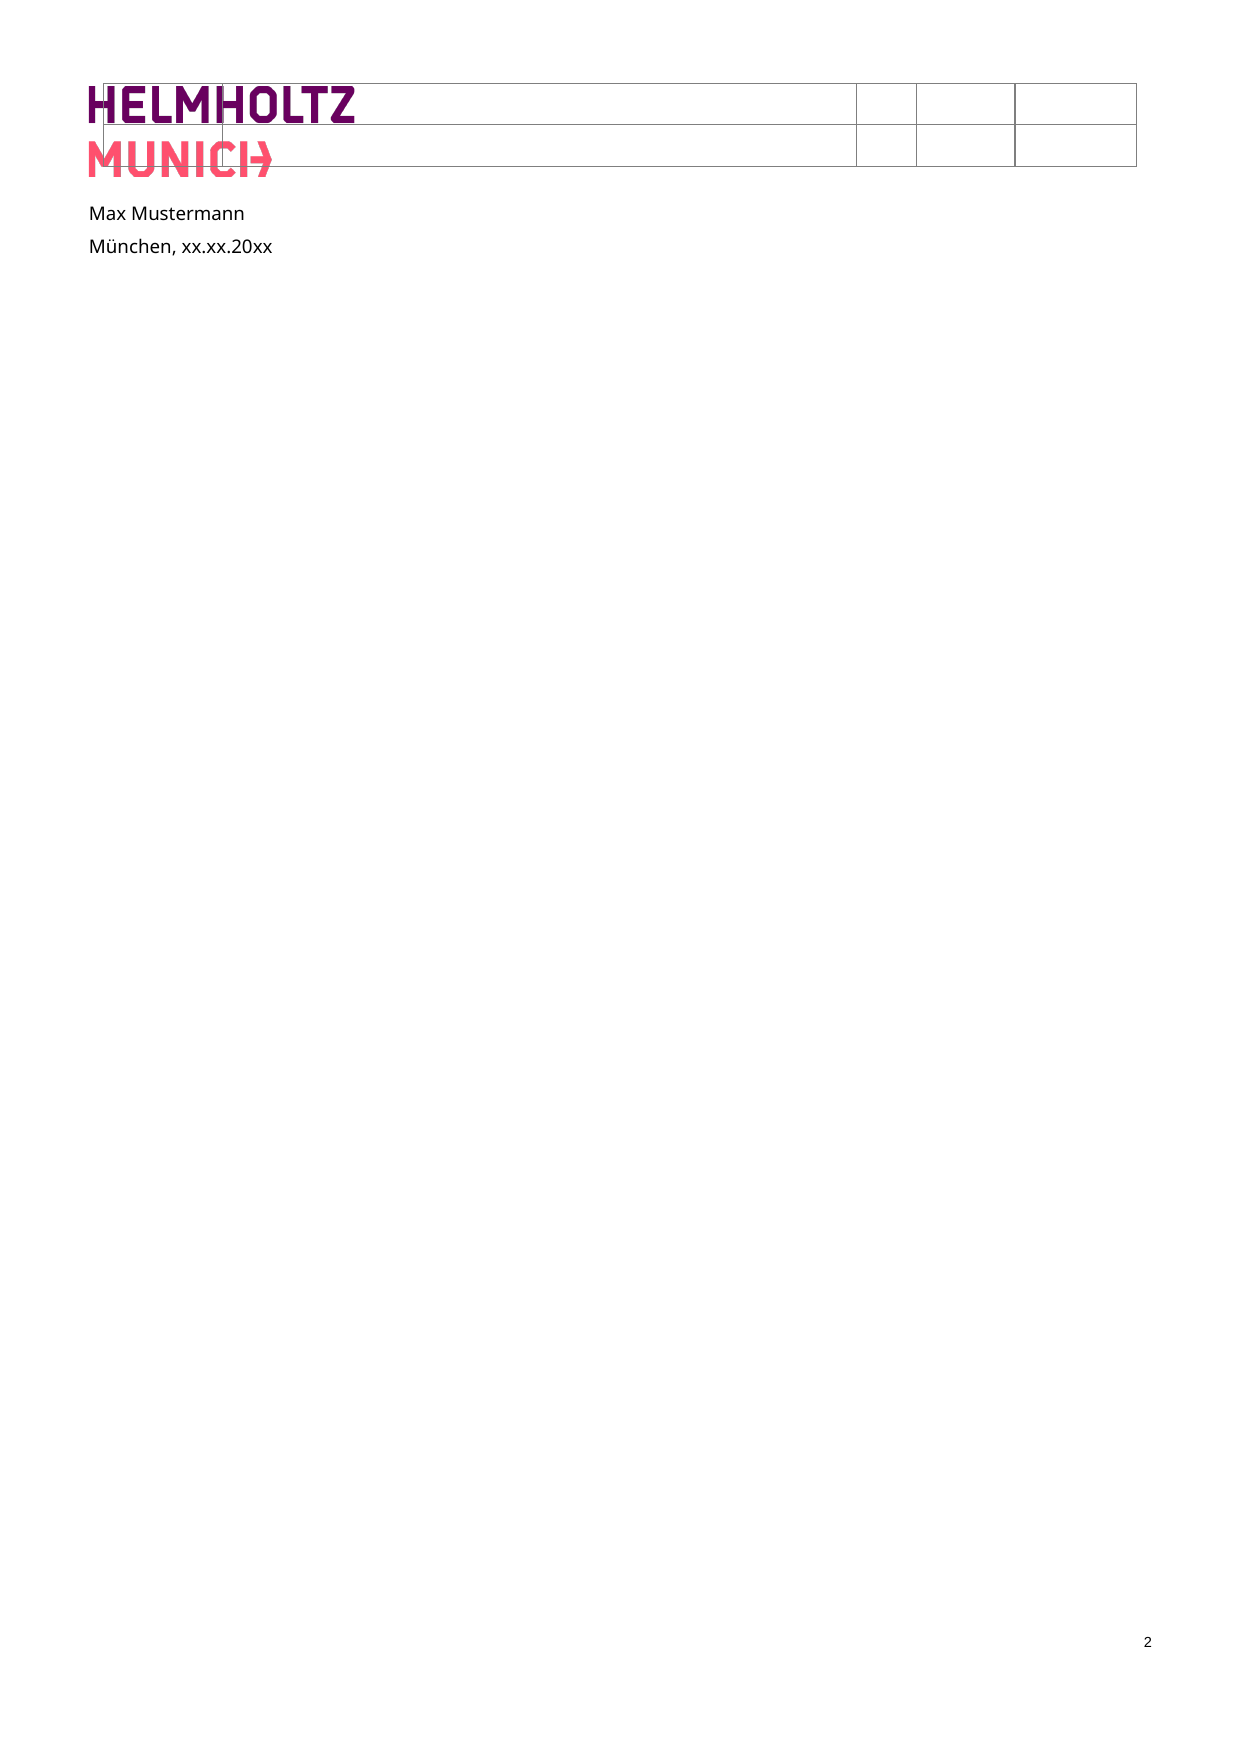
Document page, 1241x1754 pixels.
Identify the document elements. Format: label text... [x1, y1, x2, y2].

text München, xx.xx.20xx [89, 233, 1152, 258]
table_cell [1016, 84, 1136, 124]
table_cell [857, 84, 916, 124]
table_cell [104, 125, 222, 166]
table_cell [857, 125, 916, 166]
table_cell [104, 84, 222, 124]
text Max Mustermann [89, 200, 1152, 225]
table_cell [1016, 125, 1136, 166]
table_cell [917, 125, 1014, 166]
table_cell [917, 84, 1014, 124]
table_cell [223, 84, 856, 124]
table_cell [223, 125, 856, 166]
